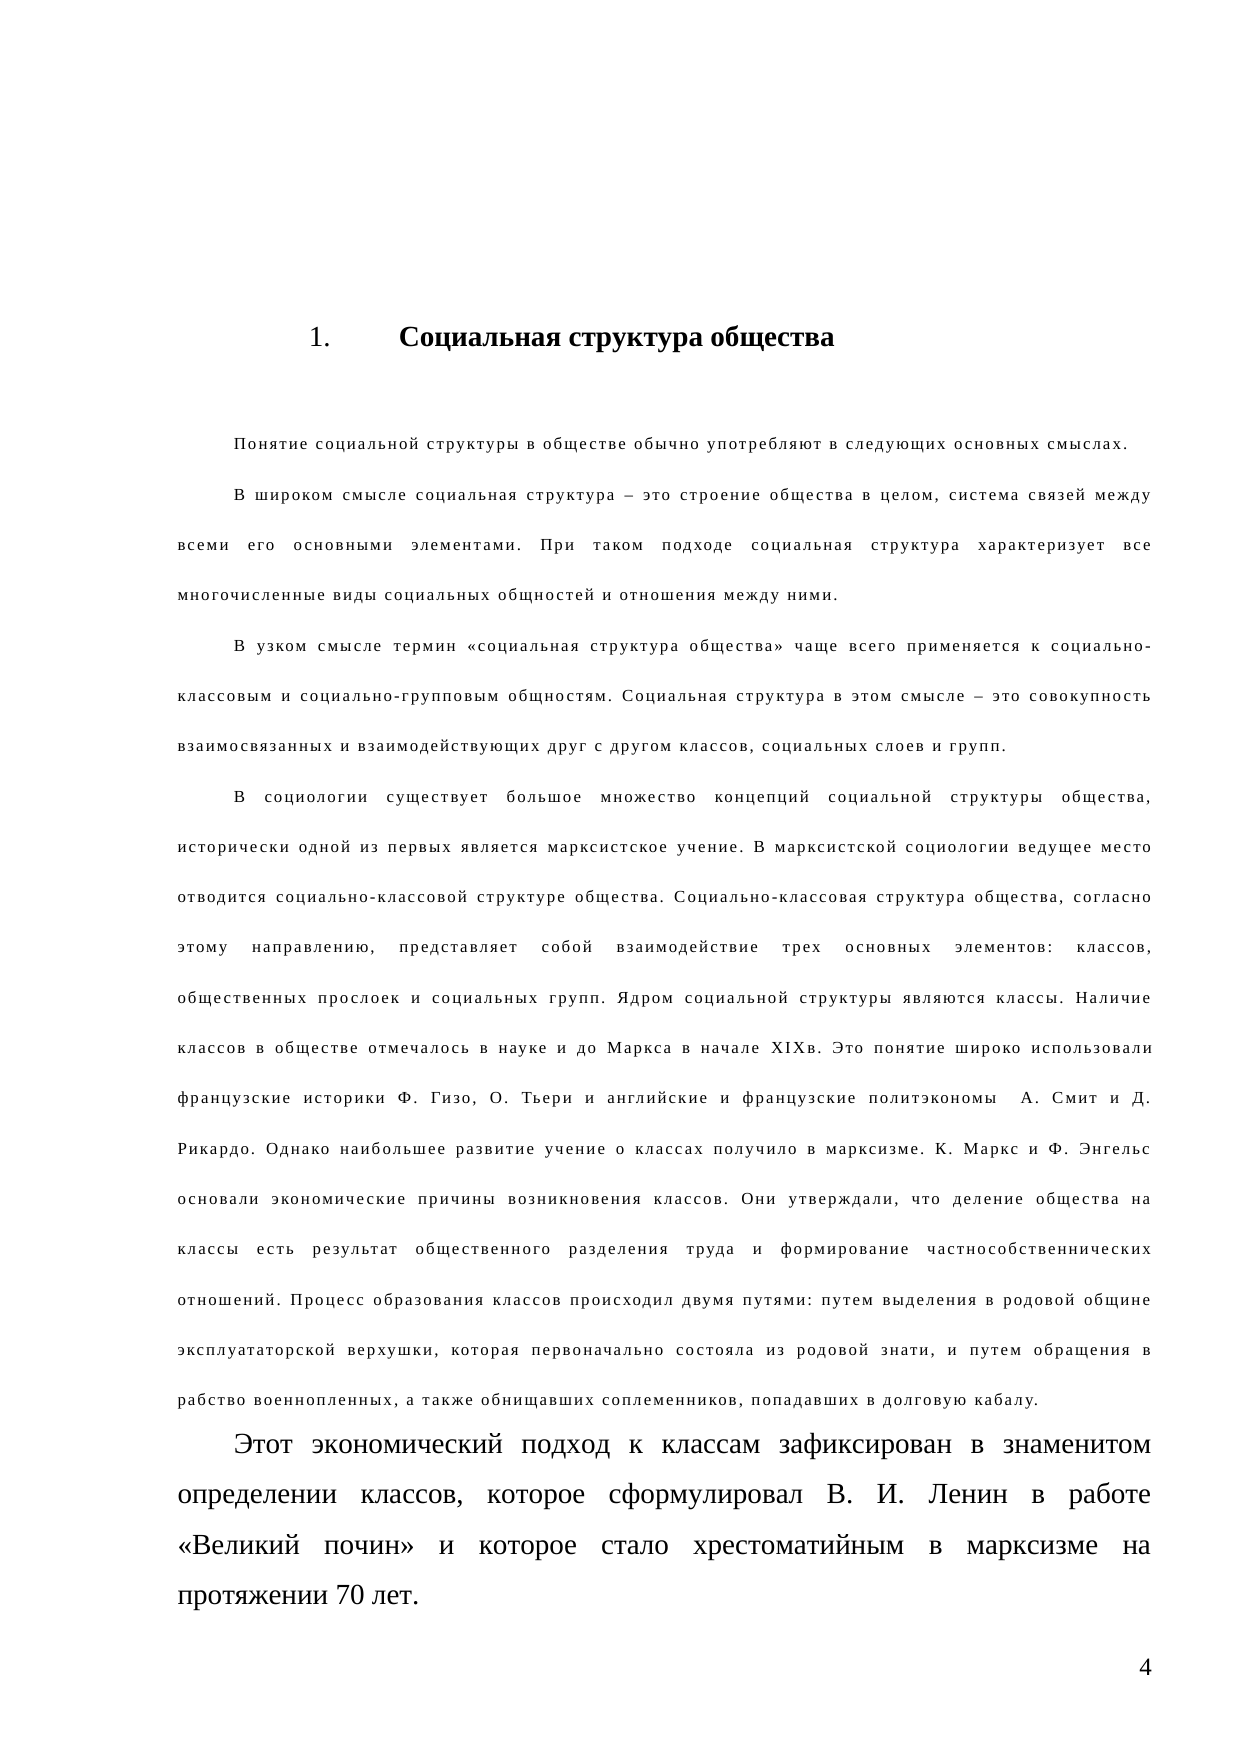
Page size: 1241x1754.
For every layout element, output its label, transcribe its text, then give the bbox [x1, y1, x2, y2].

text В узком смысле термин «социальная структура общества» чаще всего применяется к социально-классовым и социально-групповым общностям. Социальная структура в этом смысле – это совокупность взаимосвязанных и взаимодействующих друг с другом классов, социальных слоев и групп. [177, 621, 1152, 755]
text Этот экономический подход к классам зафиксирован в знаменитом определении классов, которое сформулировал В. И. Ленин в работе «Великий почин» и которое стало хрестоматийным в марксизме на протяжении 70 лет. [177, 1426, 1152, 1611]
list Социальная структура общества [252, 319, 1152, 353]
text В социологии существует большое множество концепций социальной структуры общества, исторически одной из первых является марксистское учение. В марксистской социологии ведущее место отводится социально-классовой структуре общества. Социально-классовая структура общества, согласно этому направлению, представляет собой взаимодействие трех основных элементов: классов, общественных прослоек и социальных групп. Ядром социальной структуры являются классы. Наличие классов в обществе отмечалось в науке и до Маркса в начале XIXв. Это понятие широко использовали французские историки Ф. Гизо, О. Тьери и английские и французские политэкономы А. Смит и Д. Рикардо. Однако наибольшее развитие учение о классах получило в марксизме. К. Маркс и Ф. Энгельс основали экономические причины возникновения классов. Они утверждали, что деление общества на классы есть результат общественного разделения труда и формирование частнособственнических отношений. Процесс образования классов происходил двумя путями: путем выделения в родовой общине эксплуататорской верхушки, которая первоначально состояла из родовой знати, и путем обращения в рабство военнопленных, а также обнищавших соплеменников, попадавших в долговую кабалу. [177, 772, 1152, 1409]
text В широком смысле социальная структура – это строение общества в целом, система связей между всеми его основными элементами. При таком подходе социальная структура характеризует все многочисленные виды социальных общностей и отношения между ними. [177, 470, 1152, 604]
text Понятие социальной структуры в обществе обычно употребляют в следующих основных смыслах. [177, 420, 1152, 453]
